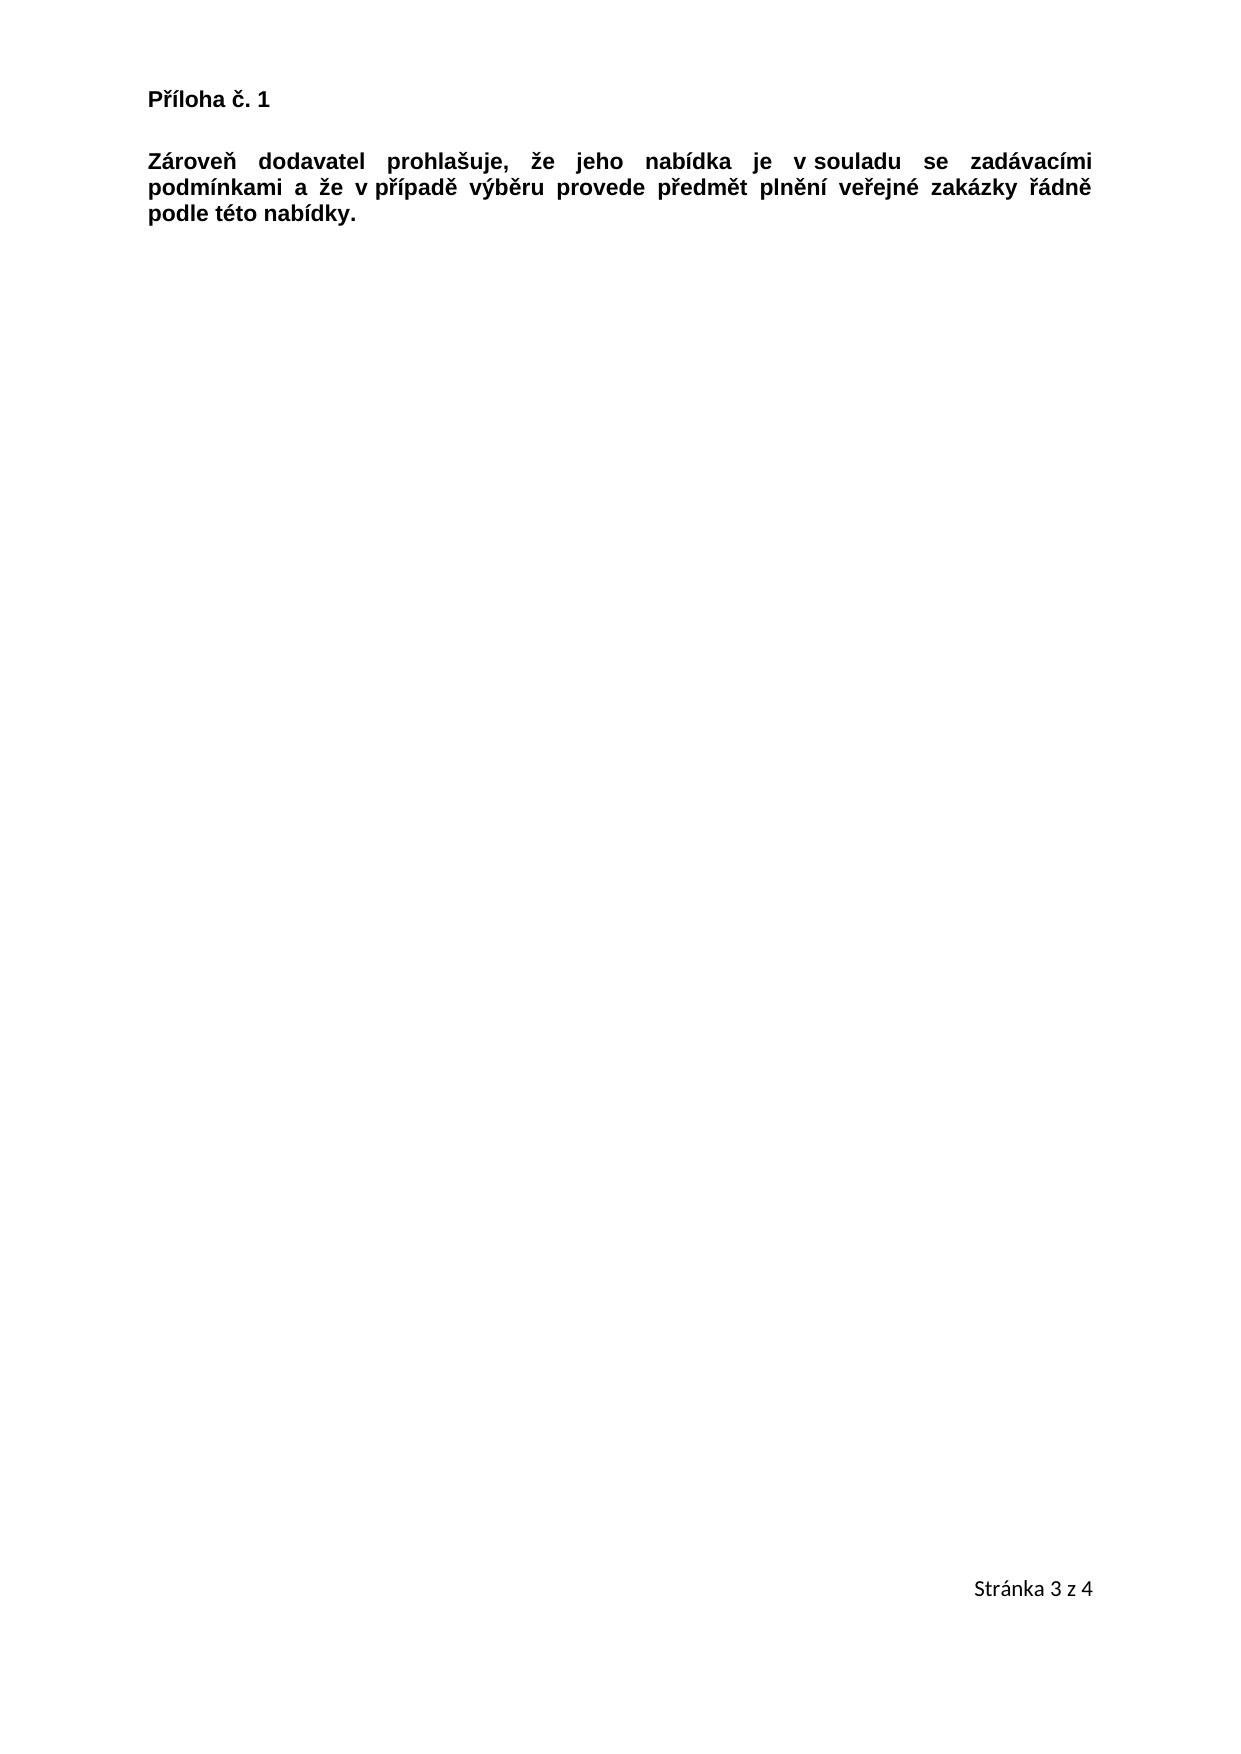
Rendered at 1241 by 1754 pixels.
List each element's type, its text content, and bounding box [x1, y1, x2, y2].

text Zároveň dodavatel prohlašuje, že jeho nabídka je v souladu se zadávacími podmínkami a že v případě výběru provede předmět plnění veřejné zakázky řádně podle této nabídky. [148, 148, 1093, 227]
